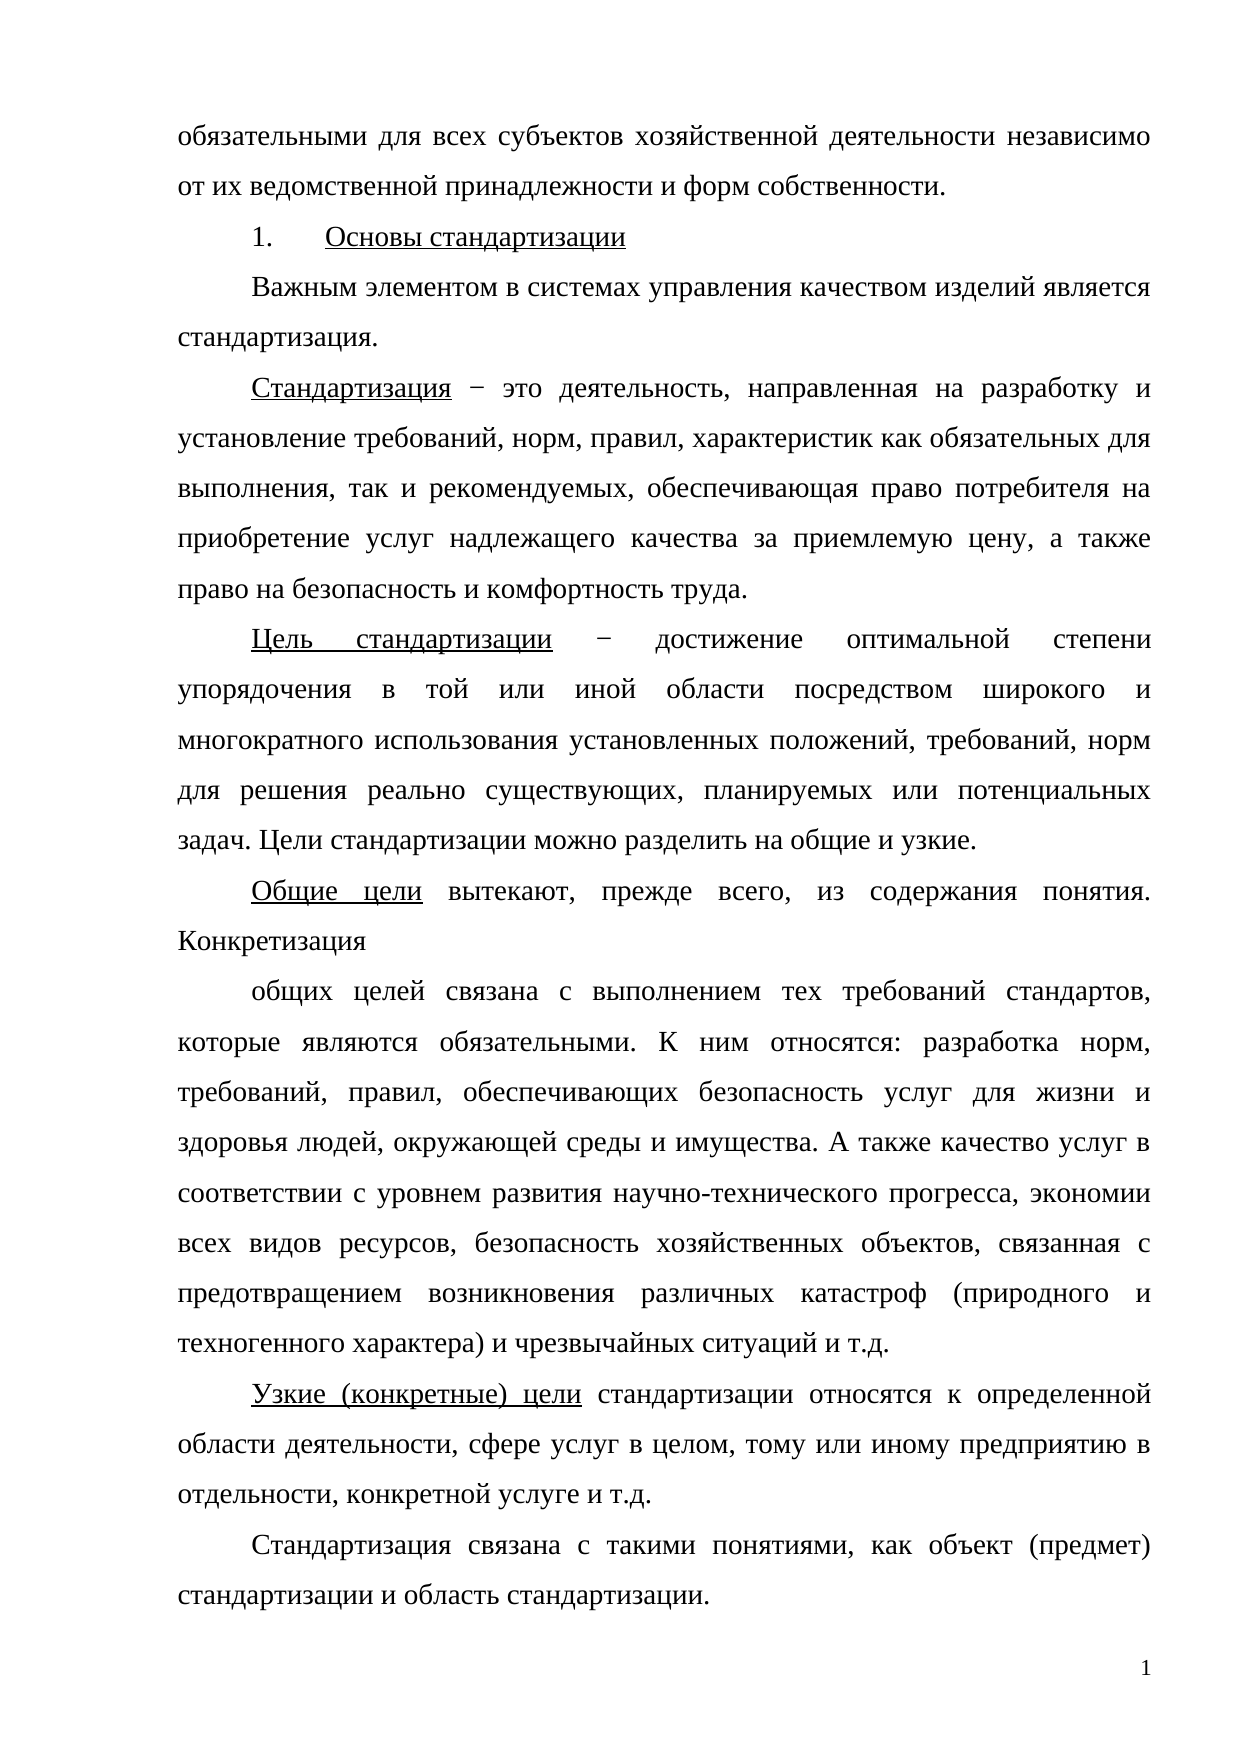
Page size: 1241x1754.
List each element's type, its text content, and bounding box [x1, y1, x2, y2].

text Цель стандартизации − достижение оптимальной степени упорядочения в той или иной области посредством широкого и многократного использования установленных положений, требований, норм для решения реально существующих, планируемых или потенциальных задач. Цели стандартизации можно разделить на общие и узкие. [177, 621, 1152, 856]
text Общие цели вытекают, прежде всего, из содержания понятия. Конкретизация [177, 873, 1152, 957]
text Важным элементом в системах управления качеством изделий является стандартизация. [177, 269, 1152, 353]
list Основы стандартизации [177, 219, 1152, 252]
text Узкие (конкретные) цели стандартизации относятся к определенной области деятельности, сфере услуг в целом, тому или иному предприятию в отдельности, конкретной услуге и т.д. [177, 1376, 1152, 1510]
text Стандартизация связана с такими понятиями, как объект (предмет) стандартизации и область стандартизации. [177, 1527, 1152, 1611]
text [177, 118, 1152, 202]
text общих целей связана с выполнением тех требований стандартов, которые являются обязательными. К ним относятся: разработка норм, требований, правил, обеспечивающих безопасность услуг для жизни и здоровья людей, окружающей среды и имущества. А также качество услуг в соответствии с уровнем развития научно-технического прогресса, экономии всех видов ресурсов, безопасность хозяйственных объектов, связанная с предотвращением возникновения различных катастроф (природного и техногенного характера) и чрезвычайных ситуаций и т.д. [177, 973, 1152, 1359]
text Стандартизация − это деятельность, направленная на разработку и установление требований, норм, правил, характеристик как обязательных для выполнения, так и рекомендуемых, обеспечивающая право потребителя на приобретение услуг надлежащего качества за приемлемую цену, а также право на безопасность и комфортность труда. [177, 370, 1152, 604]
